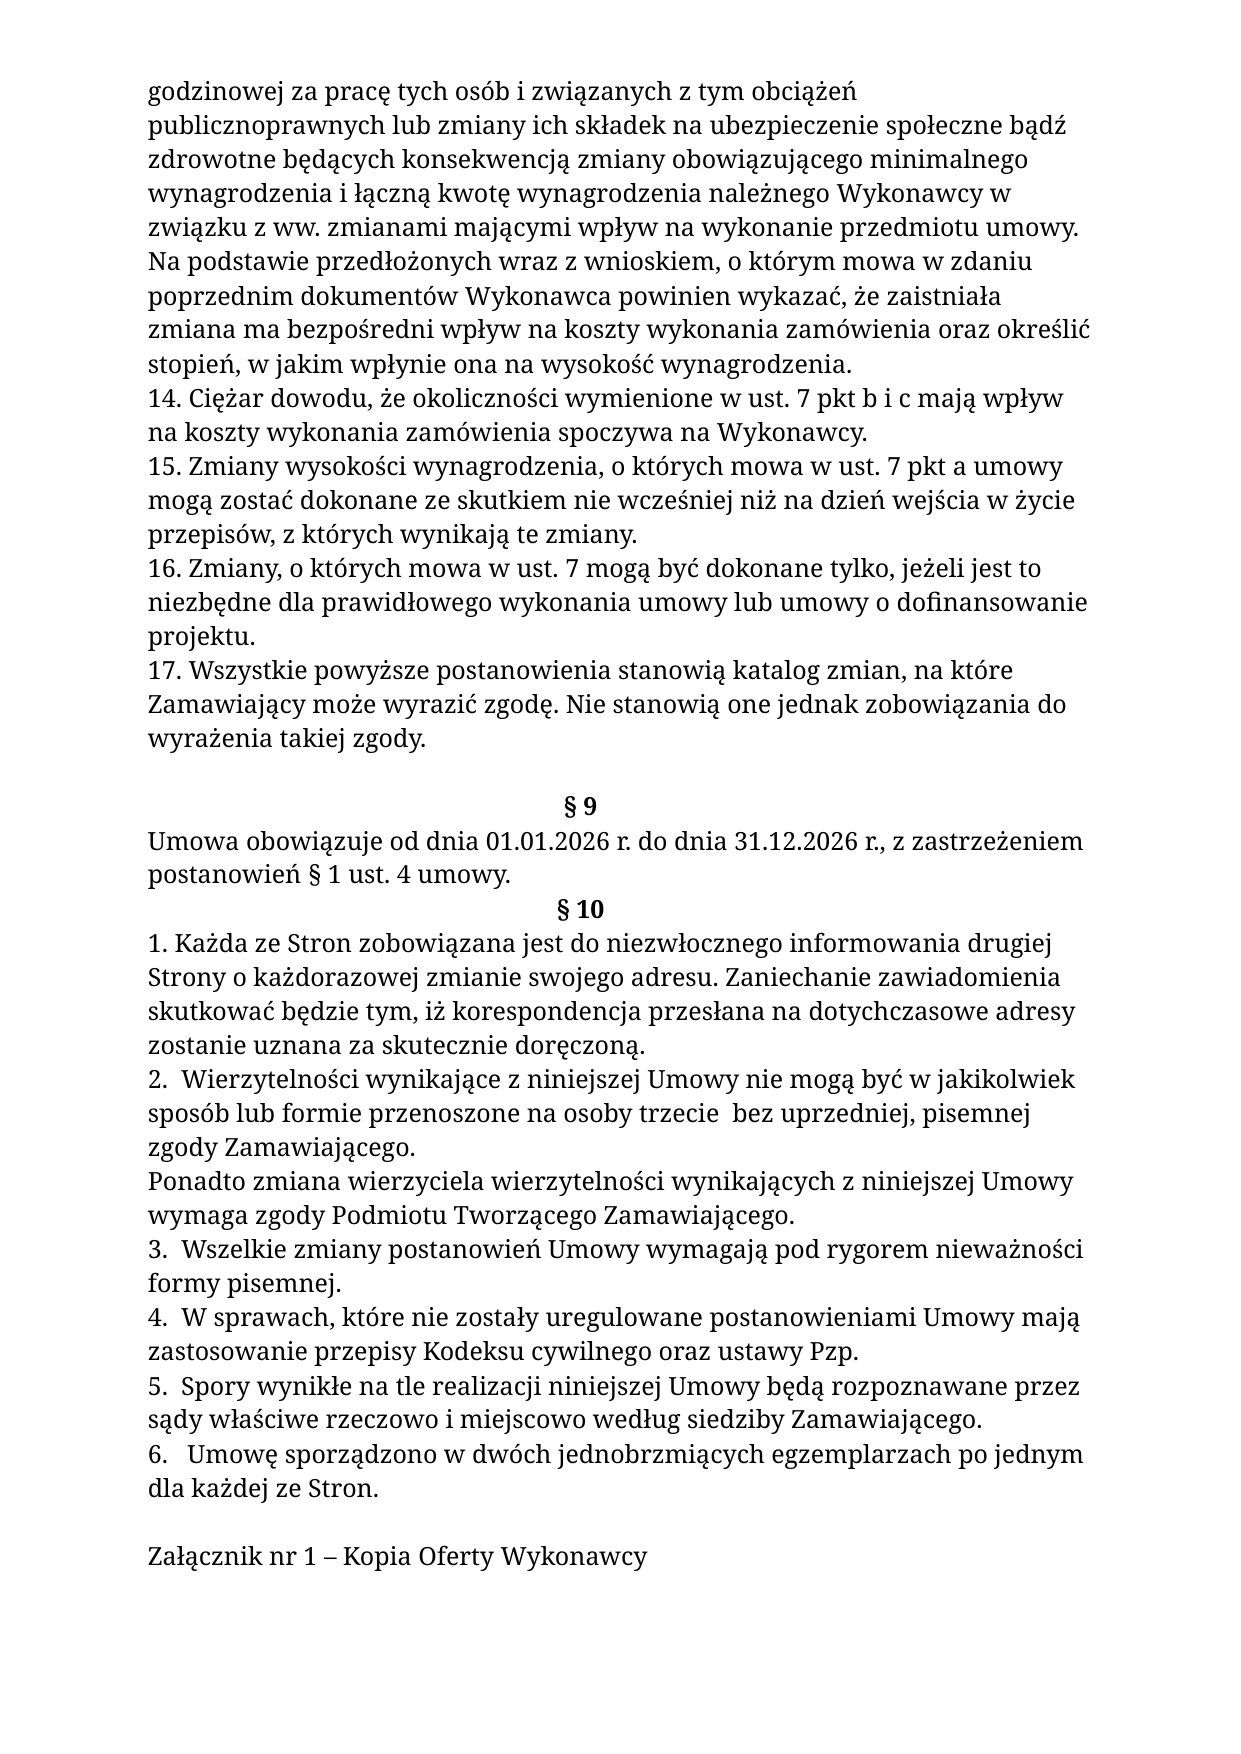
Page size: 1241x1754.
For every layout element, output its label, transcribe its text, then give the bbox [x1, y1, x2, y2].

text § 10 [148, 891, 1093, 925]
text § 9 [148, 789, 1093, 823]
text 2. Wierzytelności wynikające z niniejszej Umowy nie mogą być w jakikolwiek sposób lub formie przenoszone na osoby trzecie bez uprzedniej, pisemnej zgody Zamawiającego. [148, 1062, 1093, 1164]
text 15. Zmiany wysokości wynagrodzenia, o których mowa w ust. 7 pkt a umowy mogą zostać dokonane ze skutkiem nie wcześniej niż na dzień wejścia w życie przepisów, z których wynikają te zmiany. [148, 448, 1093, 551]
text 1. Każda ze Stron zobowiązana jest do niezwłocznego informowania drugiej Strony o każdorazowej zmianie swojego adresu. Zaniechanie zawiadomienia skutkować będzie tym, iż korespondencja przesłana na dotychczasowe adresy zostanie uznana za skutecznie doręczoną. [148, 925, 1093, 1062]
text Ponadto zmiana wierzyciela wierzytelności wynikających z niniejszej Umowy wymaga zgody Podmiotu Tworzącego Zamawiającego. [148, 1164, 1093, 1232]
text 4. W sprawach, które nie zostały uregulowane postanowieniami Umowy mają zastosowanie przepisy Kodeksu cywilnego oraz ustawy Pzp. [148, 1300, 1093, 1368]
text 17. Wszystkie powyższe postanowienia stanowią katalog zmian, na które Zamawiający może wyrazić zgodę. Nie stanowią one jednak zobowiązania do wyrażenia takiej zgody. [148, 653, 1093, 755]
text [148, 74, 1093, 380]
text 14. Ciężar dowodu, że okoliczności wymienione w ust. 7 pkt b i c mają wpływ na koszty wykonania zamówienia spoczywa na Wykonawcy. [148, 380, 1093, 448]
text Załącznik nr 1 – Kopia Oferty Wykonawcy [148, 1538, 1093, 1572]
text 5. Spory wynikłe na tle realizacji niniejszej Umowy będą rozpoznawane przez sądy właściwe rzeczowo i miejscowo według siedziby Zamawiającego. [148, 1368, 1093, 1436]
text Umowa obowiązuje od dnia 01.01.2026 r. do dnia 31.12.2026 r., z zastrzeżeniem postanowień § 1 ust. 4 umowy. [148, 823, 1093, 891]
text 6. Umowę sporządzono w dwóch jednobrzmiących egzemplarzach po jednym dla każdej ze Stron. [148, 1436, 1093, 1504]
text 3. Wszelkie zmiany postanowień Umowy wymagają pod rygorem nieważności formy pisemnej. [148, 1232, 1093, 1300]
text 16. Zmiany, o których mowa w ust. 7 mogą być dokonane tylko, jeżeli jest to niezbędne dla prawidłowego wykonania umowy lub umowy o dofinansowanie projektu. [148, 551, 1093, 653]
